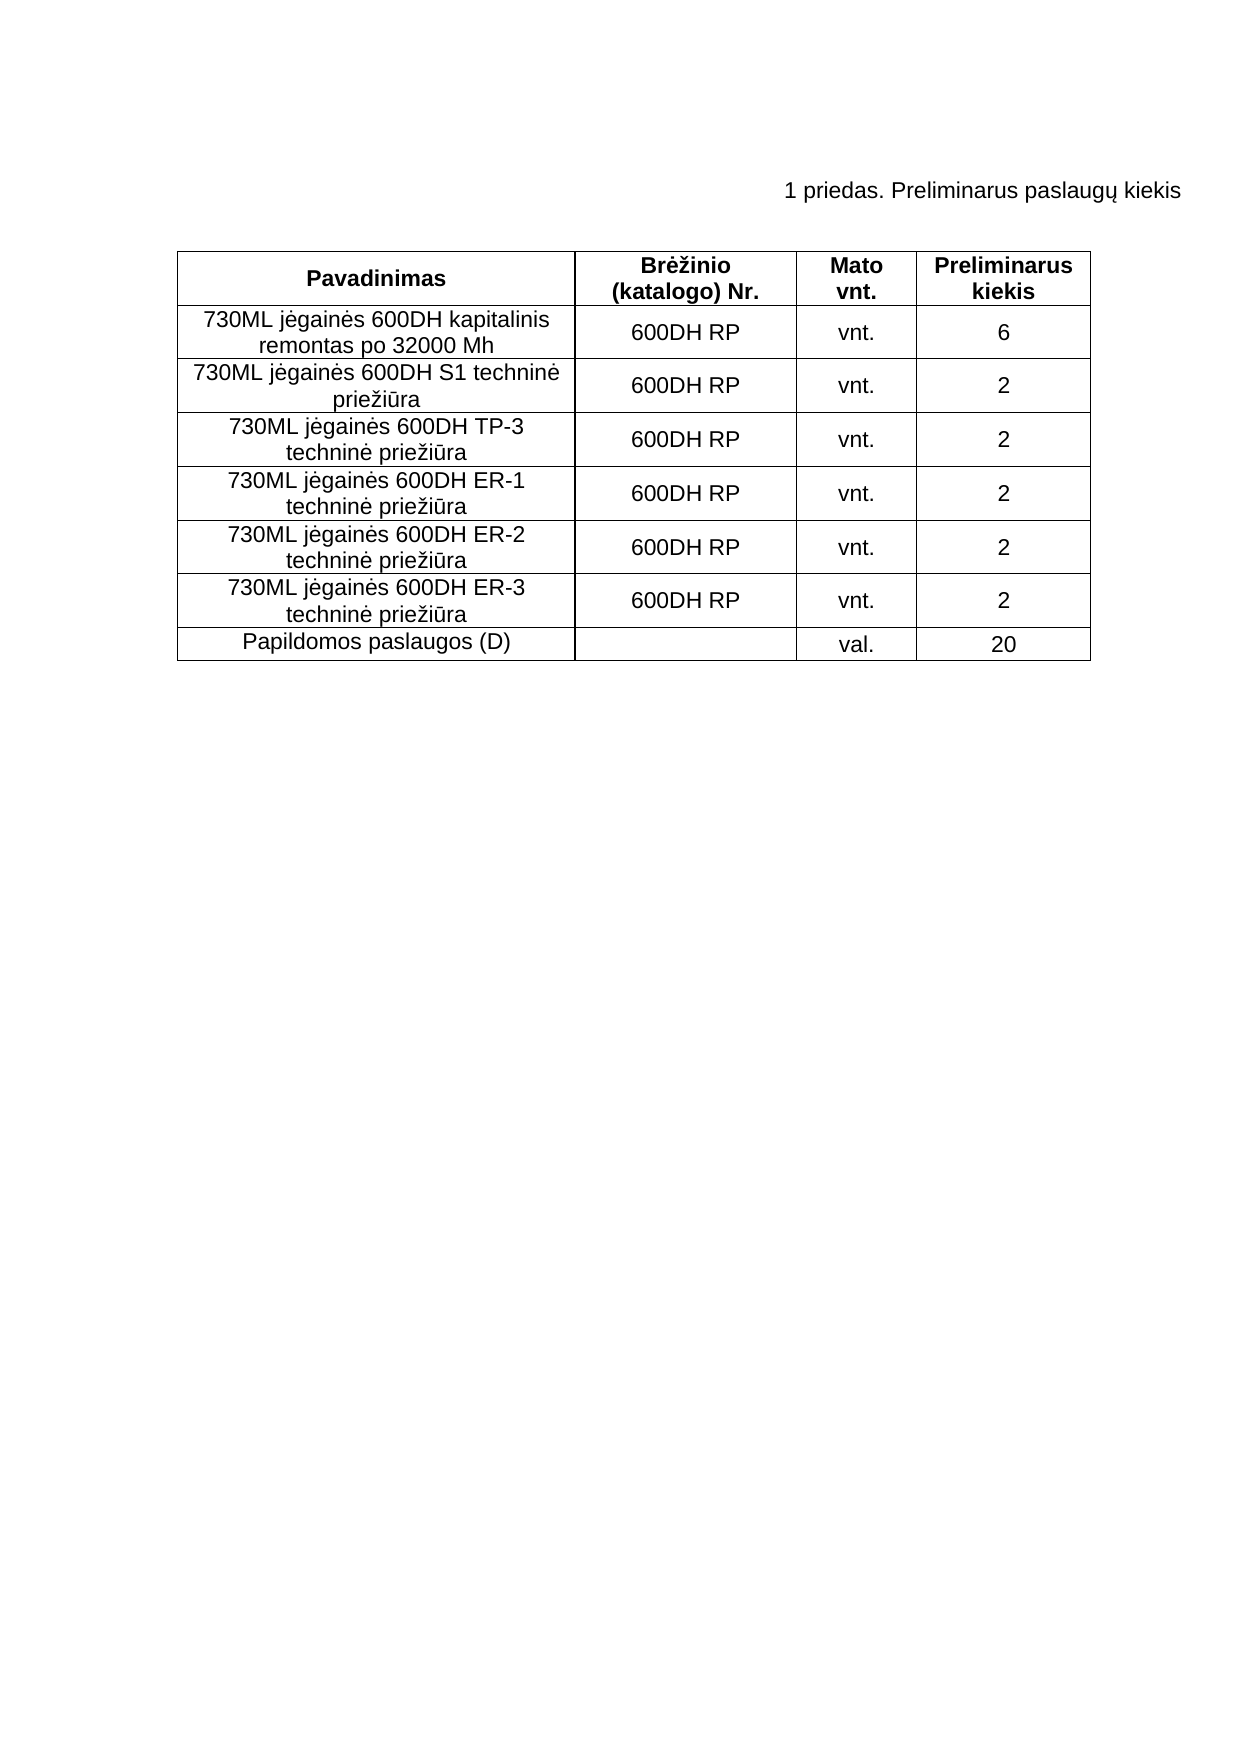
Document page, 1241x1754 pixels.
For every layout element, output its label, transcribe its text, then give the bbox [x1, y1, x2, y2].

table_cell 730ML jėgainės 600DH ER-3 techninė priežiūra [178, 574, 574, 627]
table_cell vnt. [797, 467, 916, 519]
table_cell 6 [917, 306, 1090, 358]
table_cell vnt. [797, 359, 916, 412]
table_cell 600DH RP [576, 359, 796, 412]
table_cell vnt. [797, 306, 916, 358]
table_cell 600DH RP [576, 574, 796, 627]
table_header Brėžinio (katalogo) Nr. [576, 252, 796, 304]
table_cell 600DH RP [576, 413, 796, 466]
table_cell 2 [917, 574, 1090, 627]
table_cell 730ML jėgainės 600DH TP-3 techninė priežiūra [178, 413, 574, 466]
table_cell 2 [917, 467, 1090, 519]
table_cell 2 [917, 521, 1090, 573]
table_cell vnt. [797, 574, 916, 627]
table_cell [576, 628, 796, 660]
table_cell 600DH RP [576, 521, 796, 573]
table_header Mato vnt. [797, 252, 916, 304]
table_cell 730ML jėgainės 600DH kapitalinis remontas po 32000 Mh [178, 306, 574, 358]
table_cell 600DH RP [576, 467, 796, 519]
table_cell 600DH RP [576, 306, 796, 358]
table_cell 730ML jėgainės 600DH ER-1 techninė priežiūra [178, 467, 574, 519]
table_header Preliminarus kiekis [917, 252, 1090, 304]
table_cell Papildomos paslaugos (D) [178, 628, 574, 660]
table_cell 2 [917, 413, 1090, 466]
table_cell 730ML jėgainės 600DH S1 techninė priežiūra [178, 359, 574, 412]
table_cell vnt. [797, 521, 916, 573]
table_cell vnt. [797, 413, 916, 466]
table_header Pavadinimas [178, 252, 574, 304]
table_cell 20 [917, 628, 1090, 660]
text 1 priedas. Preliminarus paslaugų kiekis [177, 177, 1181, 203]
table_cell 730ML jėgainės 600DH ER-2 techninė priežiūra [178, 521, 574, 573]
table_cell 2 [917, 359, 1090, 412]
table_cell val. [797, 628, 916, 660]
